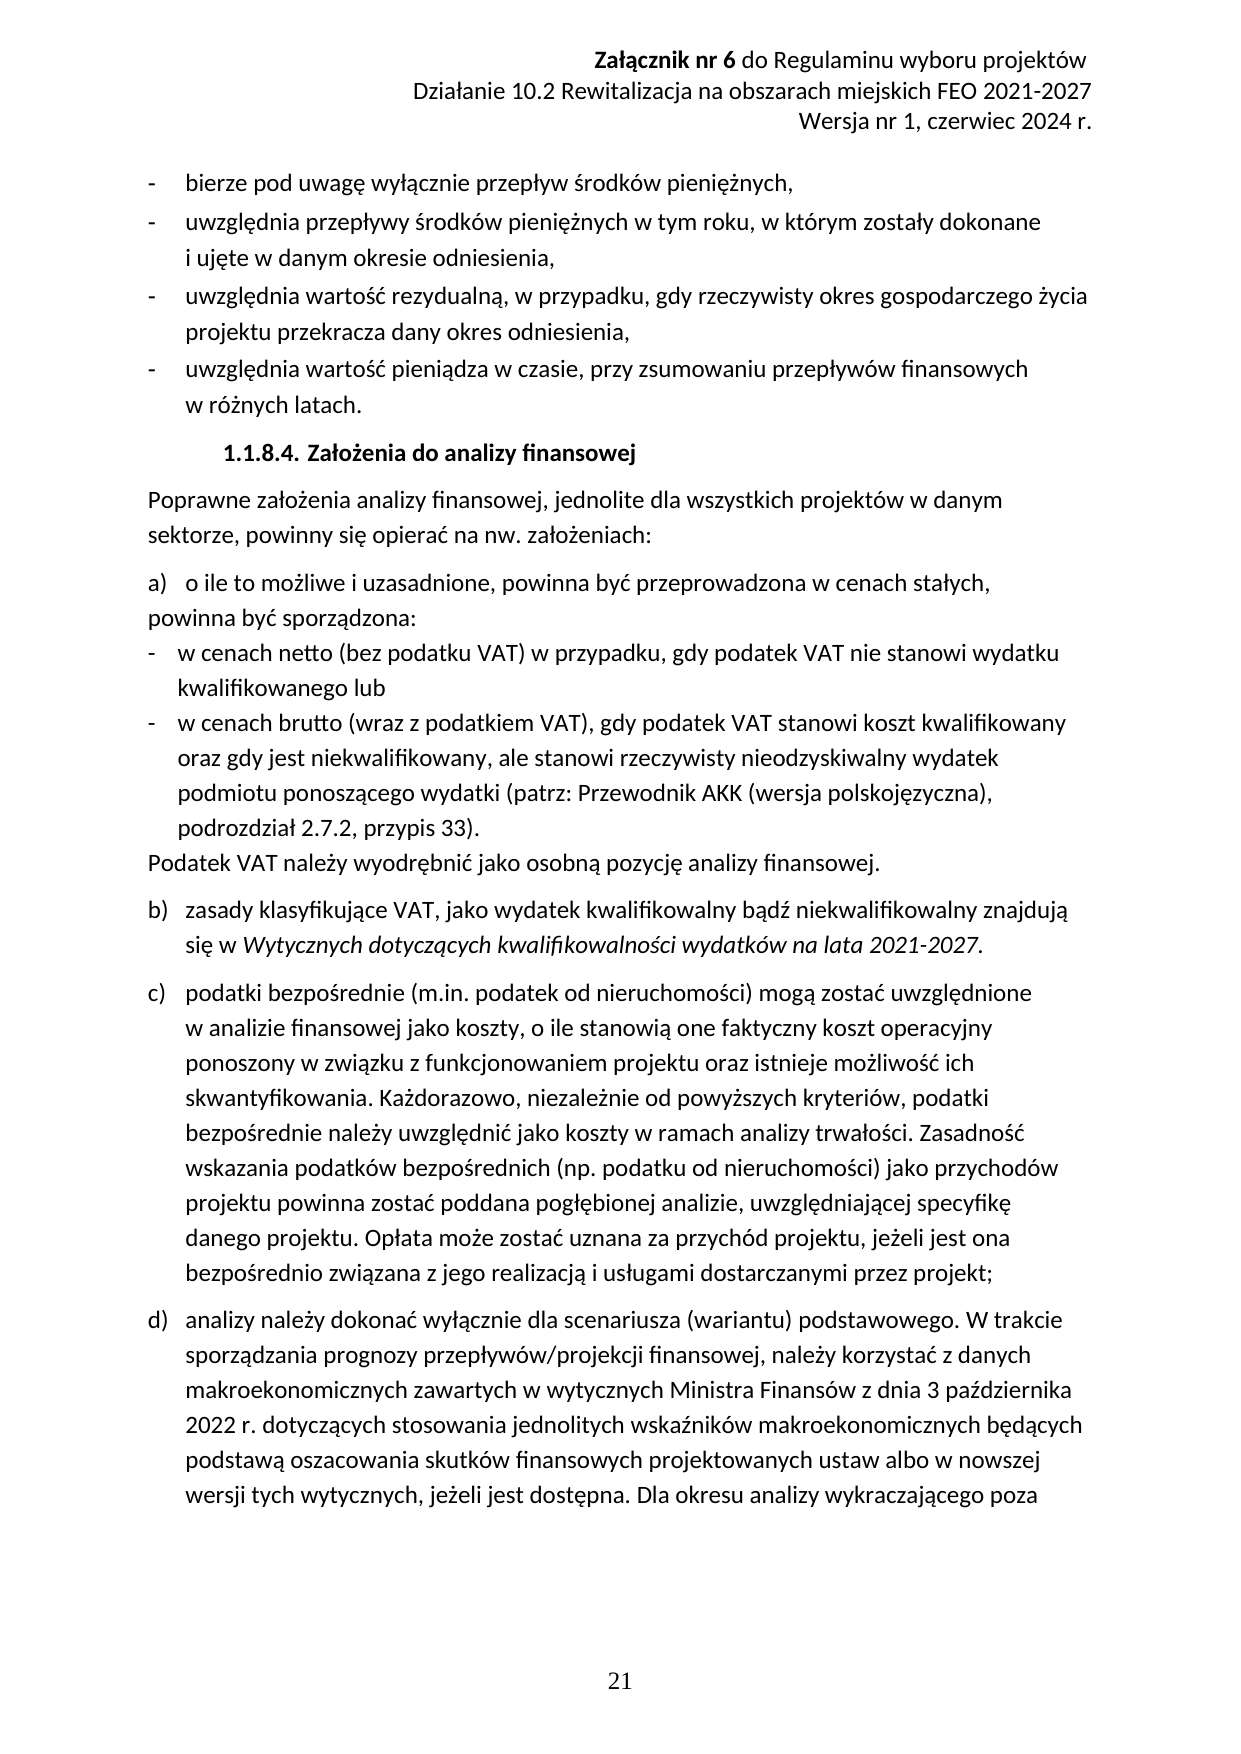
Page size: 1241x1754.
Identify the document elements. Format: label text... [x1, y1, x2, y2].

list w cenach netto (bez podatku VAT) w przypadku, gdy podatek VAT nie stanowi wydatku kwalifikowanego lub [148, 637, 1092, 702]
list uwzględnia wartość pieniądza w czasie, przy zsumowaniu przepływów finansowych w różnych latach. [148, 351, 1092, 420]
list w cenach brutto (wraz z podatkiem VAT), gdy podatek VAT stanowi koszt kwalifikowany oraz gdy jest niekwalifikowany, ale stanowi rzeczywisty nieodzyskiwalny wydatek podmiotu ponoszącego wydatki (patrz: Przewodnik AKK (wersja polskojęzyczna), podrozdział 2.7.2, przypis 33). [148, 707, 1092, 842]
text Poprawne założenia analizy finansowej, jednolite dla wszystkich projektów w danym sektorze, powinny się opierać na nw. założeniach: [148, 484, 1092, 550]
list zasady klasyfikujące VAT, jako wydatek kwalifikowalny bądź niekwalifikowalny znajdują się w Wytycznych dotyczących kwalifikowalności wydatków na lata 2021-2027. [148, 894, 1092, 960]
list podatki bezpośrednie (m.in. podatek od nieruchomości) mogą zostać uwzględnione w analizie finansowej jako koszty, o ile stanowią one faktyczny koszt operacyjny ponoszony w związku z funkcjonowaniem projektu oraz istnieje możliwość ich skwantyfikowania. Każdorazowo, niezależnie od powyższych kryteriów, podatki bezpośrednie należy uwzględnić jako koszty w ramach analizy trwałości. Zasadność wskazania podatków bezpośrednich (np. podatku od nieruchomości) jako przychodów projektu powinna zostać poddana pogłębionej analizie, uwzględniającej specyfikę danego projektu. Opłata może zostać uznana za przychód projektu, jeżeli jest ona bezpośrednio związana z jego realizacją i usługami dostarczanymi przez projekt; [148, 977, 1092, 1287]
text Podatek VAT należy wyodrębnić jako osobną pozycję analizy finansowej. [148, 847, 1092, 877]
list o ile to możliwe i uzasadnione, powinna być przeprowadzona w cenach stałych, [148, 567, 1092, 597]
list uwzględnia wartość rezydualną, w przypadku, gdy rzeczywisty okres gospodarczego życia projektu przekracza dany okres odniesienia, [148, 277, 1092, 346]
list Założenia do analizy finansowej [223, 437, 1092, 467]
list bierze pod uwagę wyłącznie przepływ środków pieniężnych, [148, 164, 1092, 199]
text powinna być sporządzona: [148, 602, 1092, 632]
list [148, 1304, 1092, 1510]
list uwzględnia przepływy środków pieniężnych w tym roku, w którym zostały dokonane i ujęte w danym okresie odniesienia, [148, 204, 1092, 273]
